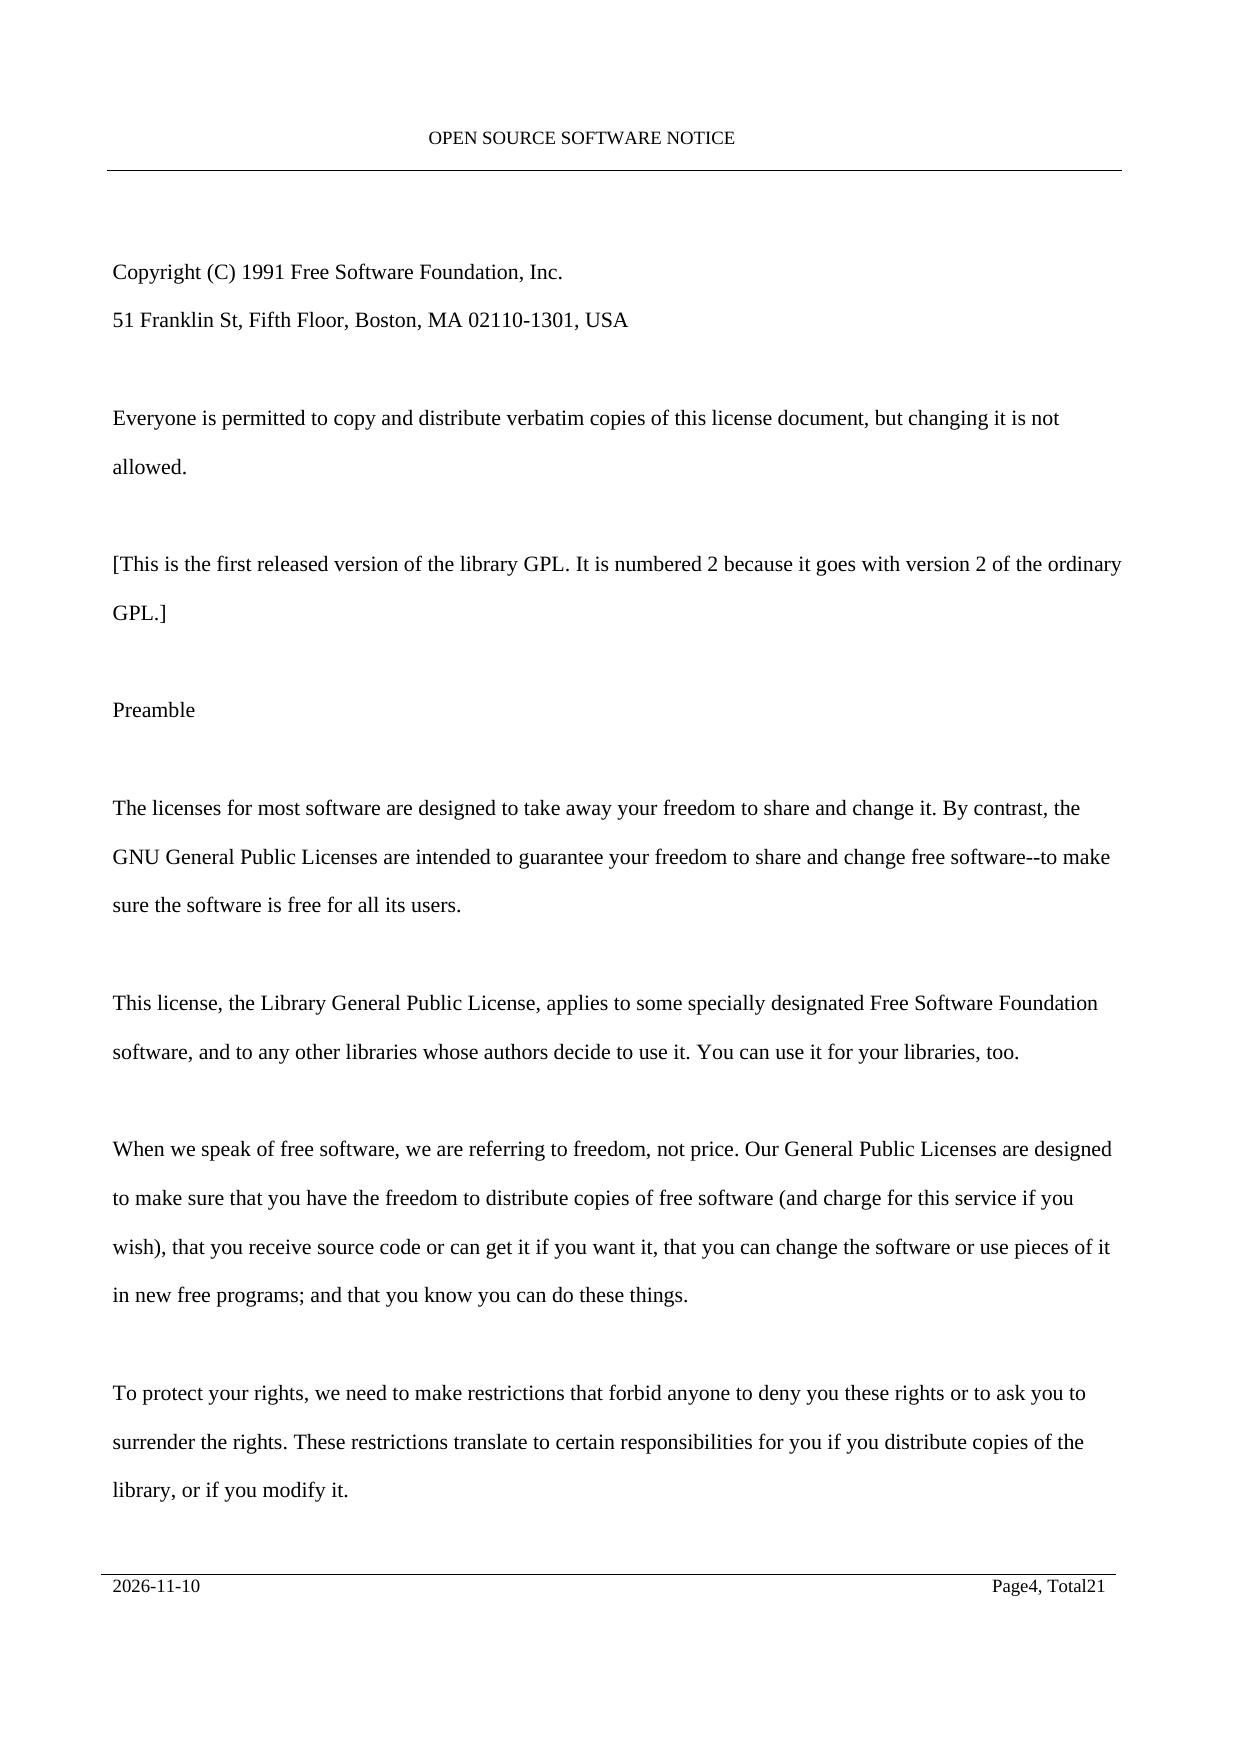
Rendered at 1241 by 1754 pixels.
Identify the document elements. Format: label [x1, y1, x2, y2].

text [112, 206, 1128, 1506]
